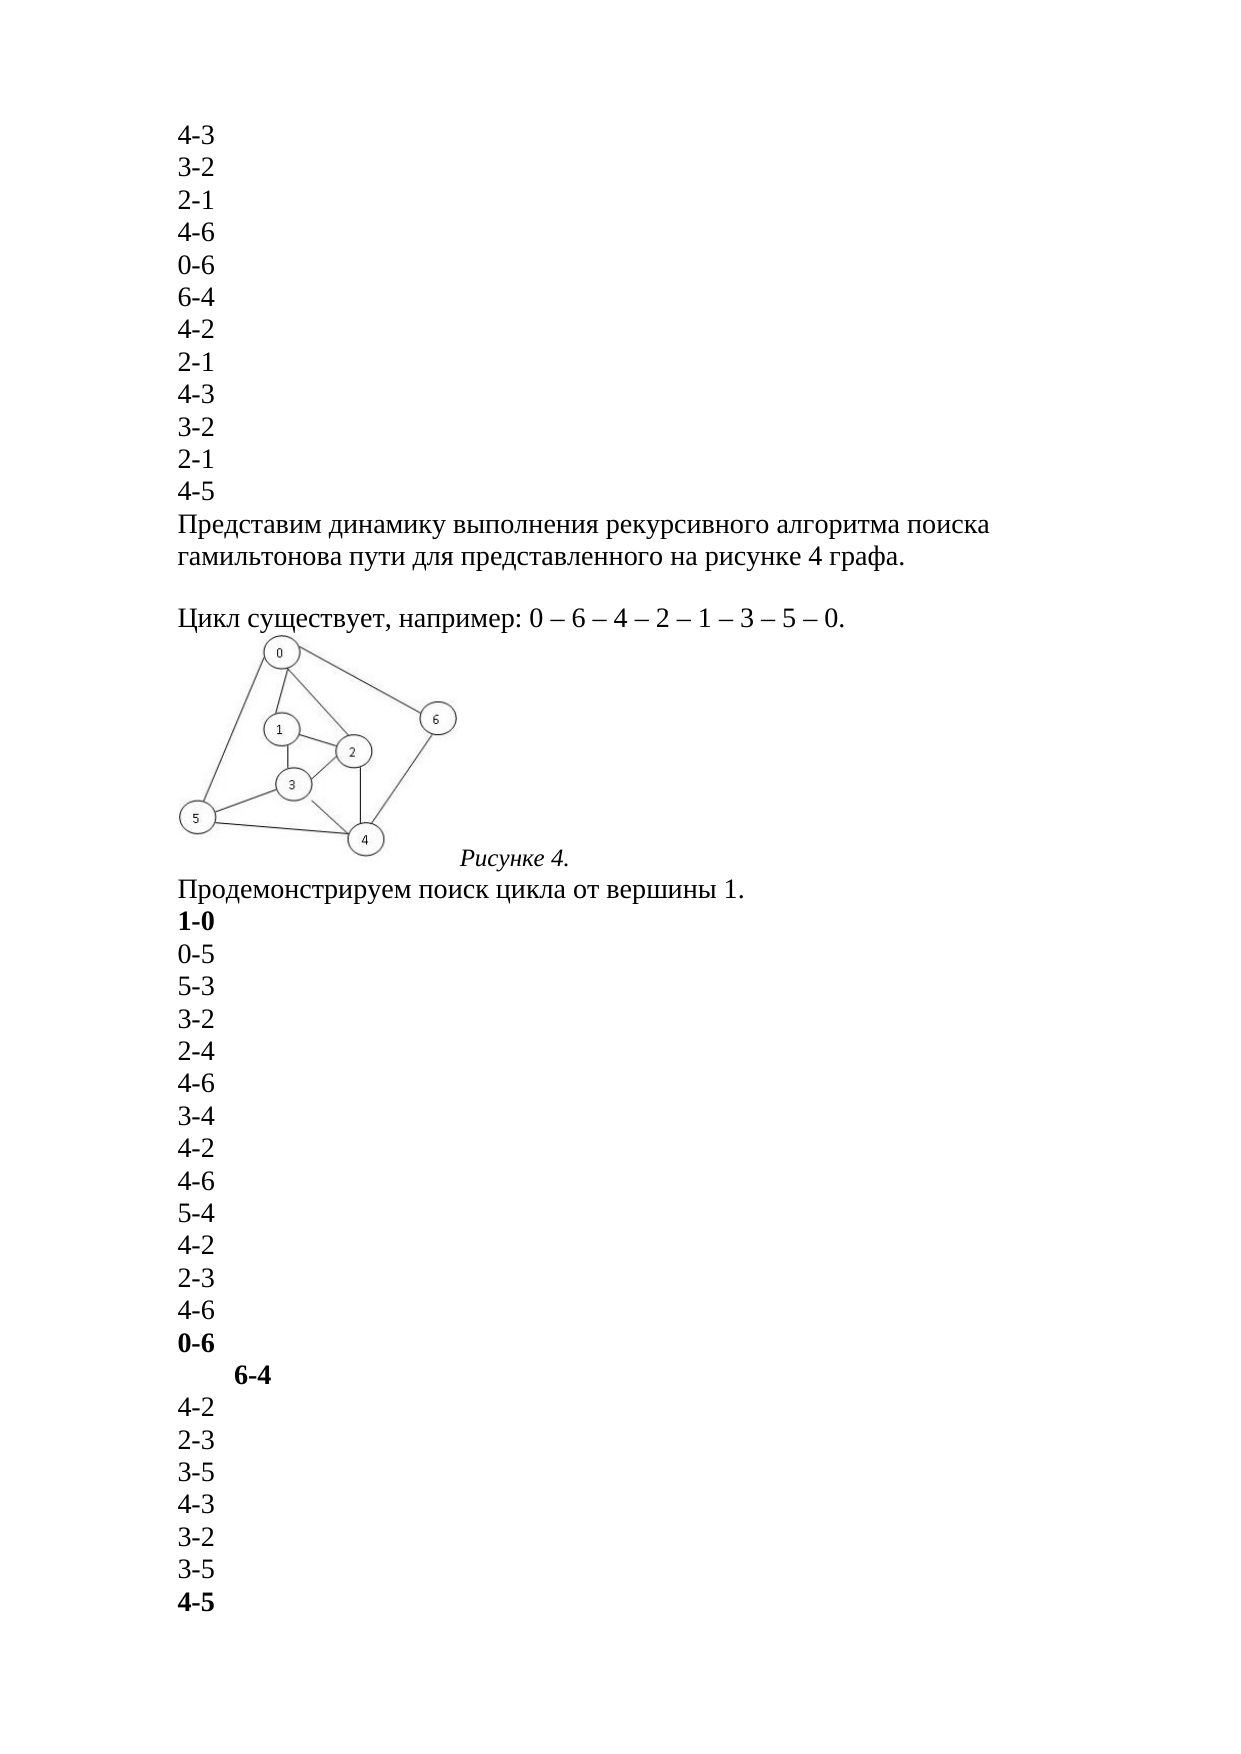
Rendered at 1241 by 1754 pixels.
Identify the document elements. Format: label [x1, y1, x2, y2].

text [177, 118, 1152, 572]
picture [177, 633, 460, 867]
text [177, 601, 1152, 1617]
